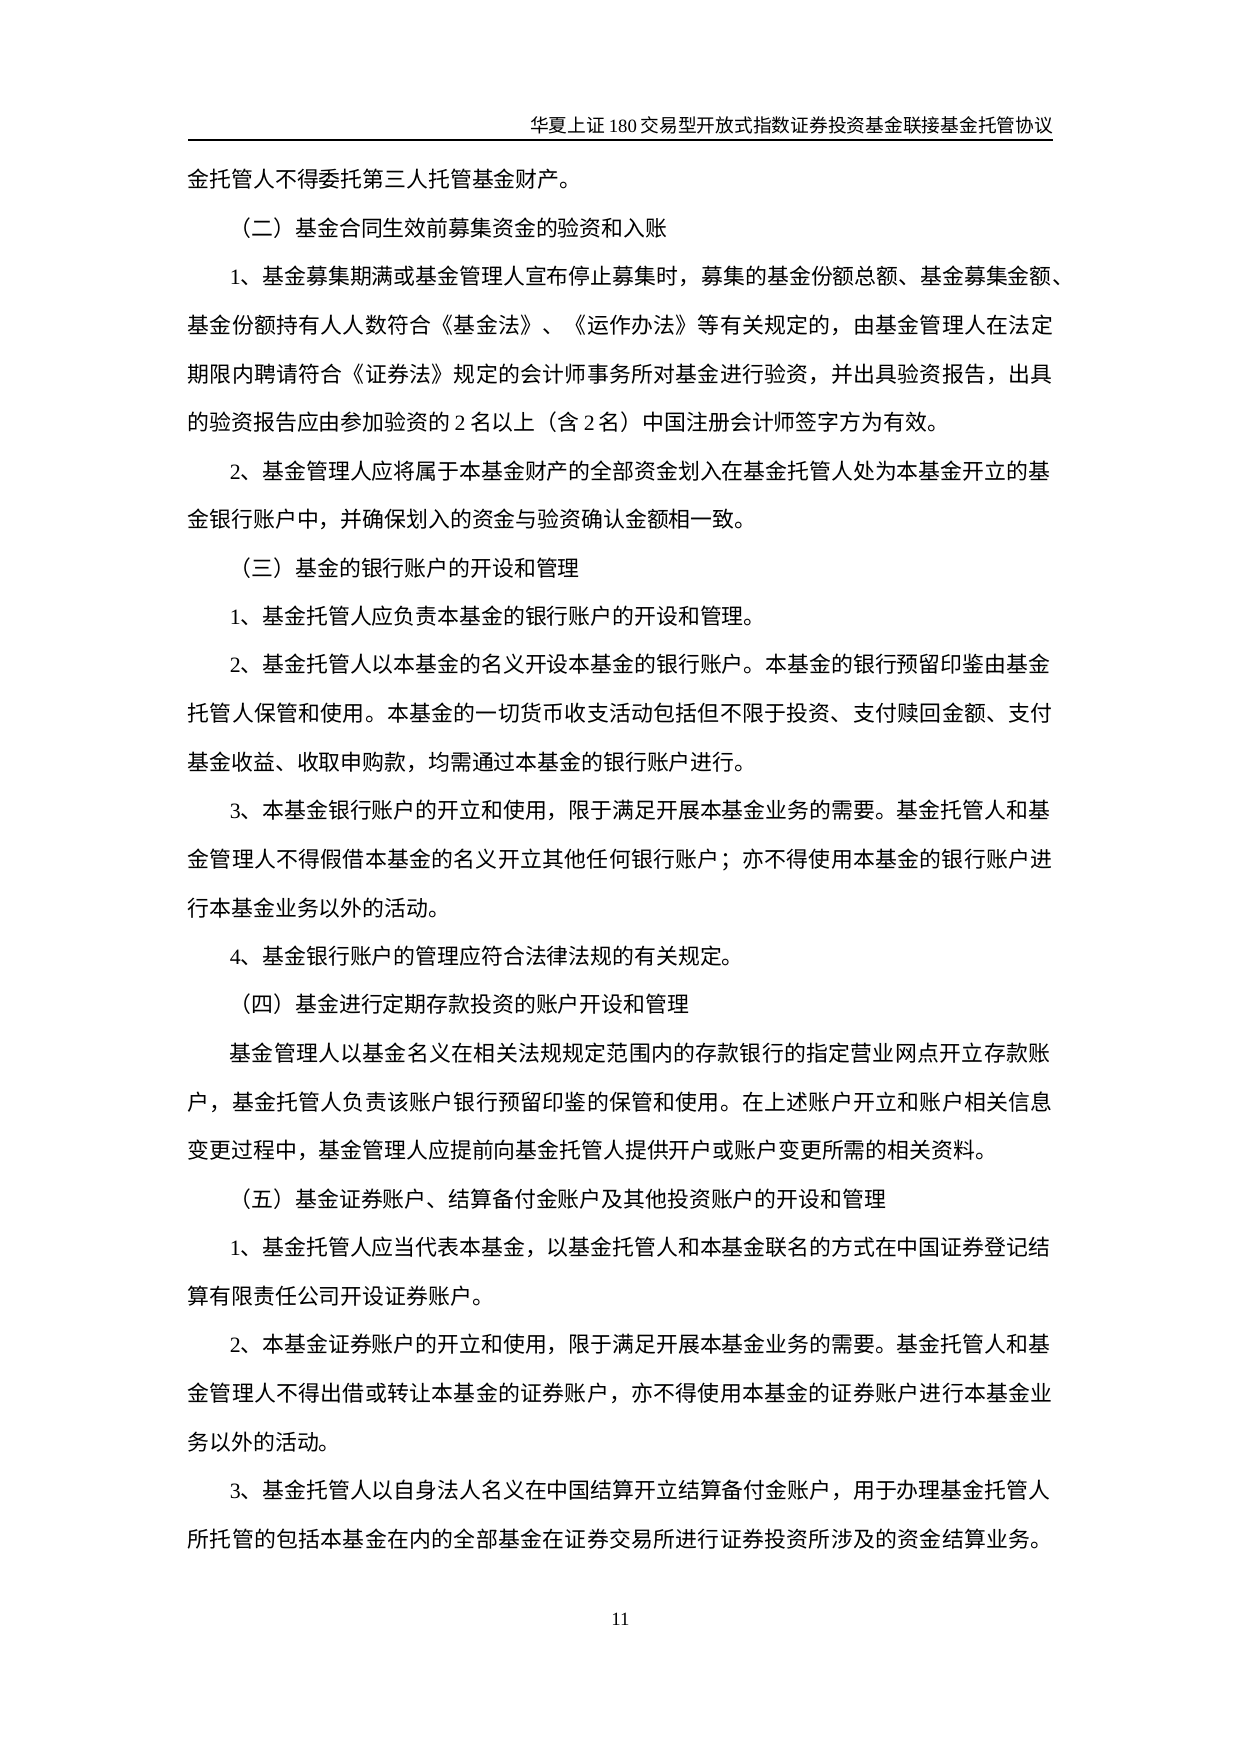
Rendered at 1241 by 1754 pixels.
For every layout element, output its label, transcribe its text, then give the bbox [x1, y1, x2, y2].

text 2、基金管理人应将属于本基金财产的全部资金划入在基金托管人处为本基金开立的基金银行账户中，并确保划入的资金与验资确认金额相一致。 [187, 453, 1053, 534]
text 1、基金募集期满或基金管理人宣布停止募集时，募集的基金份额总额、基金募集金额、基金份额持有人人数符合《基金法》、《运作办法》等有关规定的，由基金管理人在法定期限内聘请符合《证券法》规定的会计师事务所对基金进行验资，并出具验资报告，出具的验资报告应由参加验资的2名以上（含2名）中国注册会计师签字方为有效。 [187, 259, 1053, 437]
text （三）基金的银行账户的开设和管理 [187, 550, 1053, 583]
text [187, 162, 1053, 194]
text 1、基金托管人应负责本基金的银行账户的开设和管理。 [187, 599, 1053, 631]
text 基金管理人以基金名义在相关法规规定范围内的存款银行的指定营业网点开立存款账户，基金托管人负责该账户银行预留印鉴的保管和使用。在上述账户开立和账户相关信息变更过程中，基金管理人应提前向基金托管人提供开户或账户变更所需的相关资料。 [187, 1035, 1053, 1165]
text （五）基金证券账户、结算备付金账户及其他投资账户的开设和管理 [187, 1181, 1053, 1214]
text （四）基金进行定期存款投资的账户开设和管理 [187, 987, 1053, 1019]
text 3、本基金银行账户的开立和使用，限于满足开展本基金业务的需要。基金托管人和基金管理人不得假借本基金的名义开立其他任何银行账户；亦不得使用本基金的银行账户进行本基金业务以外的活动。 [187, 793, 1053, 923]
text 1、基金托管人应当代表本基金，以基金托管人和本基金联名的方式在中国证券登记结算有限责任公司开设证券账户。 [187, 1229, 1053, 1311]
text 2、基金托管人以本基金的名义开设本基金的银行账户。本基金的银行预留印鉴由基金托管人保管和使用。本基金的一切货币收支活动包括但不限于投资、支付赎回金额、支付基金收益、收取申购款，均需通过本基金的银行账户进行。 [187, 647, 1053, 777]
text 4、基金银行账户的管理应符合法律法规的有关规定。 [187, 939, 1053, 971]
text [187, 1472, 1053, 1554]
text （二）基金合同生效前募集资金的验资和入账 [187, 210, 1053, 243]
text 2、本基金证券账户的开立和使用，限于满足开展本基金业务的需要。基金托管人和基金管理人不得出借或转让本基金的证券账户，亦不得使用本基金的证券账户进行本基金业务以外的活动。 [187, 1327, 1053, 1457]
